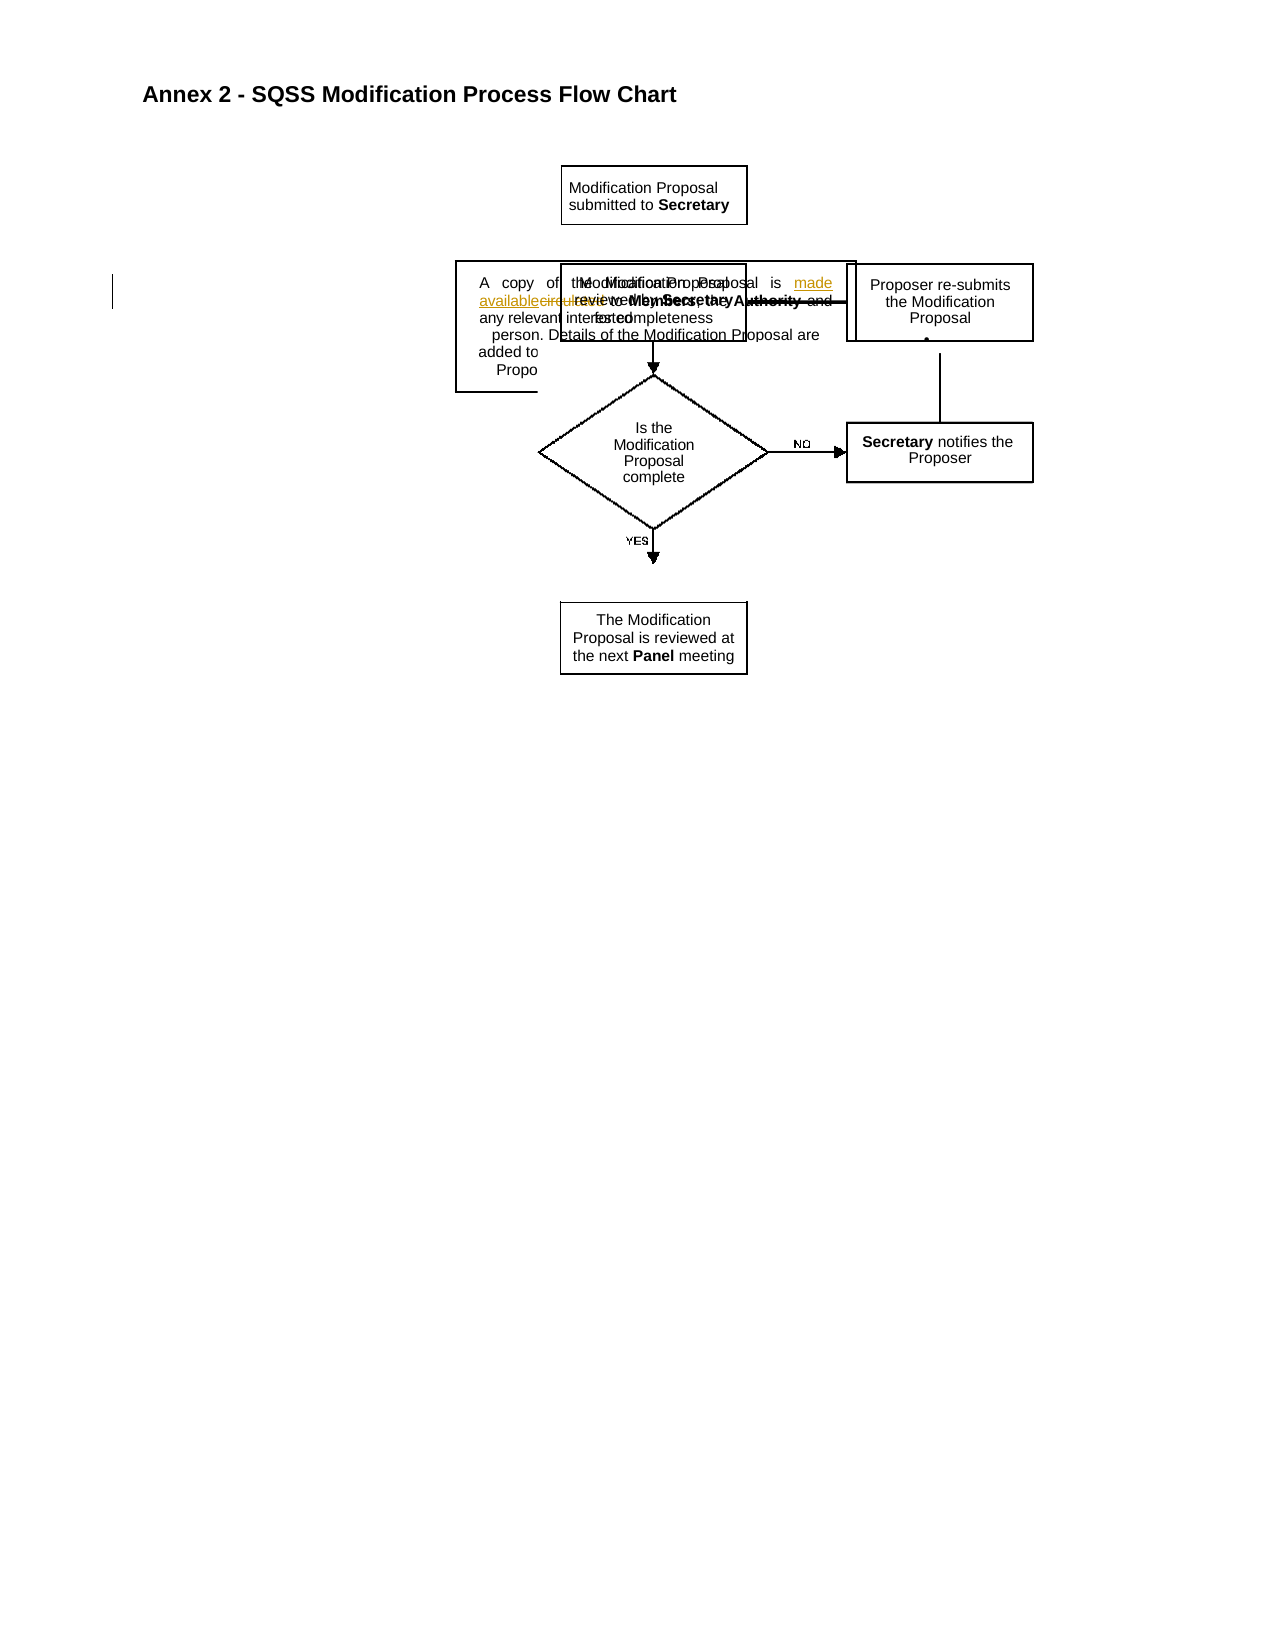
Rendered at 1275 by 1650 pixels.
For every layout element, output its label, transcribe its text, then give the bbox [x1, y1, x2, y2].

text Annex 2 - SQSS Modification Process Flow Chart [142, 82, 1052, 108]
text The Modification Proposal is reviewed at the next Panel meeting [561, 603, 746, 673]
picture [848, 424, 1032, 481]
text Modification Proposal submitted to Secretary [562, 167, 746, 224]
picture [537, 342, 1033, 564]
table_header A copy of the Modification Proposal is to Members, the Authority and any relevant interested person. Details of the Modification Proposal are added to Modification Register and the Modification Proposal is tabled for review at the next Panel Meeting [457, 262, 855, 391]
